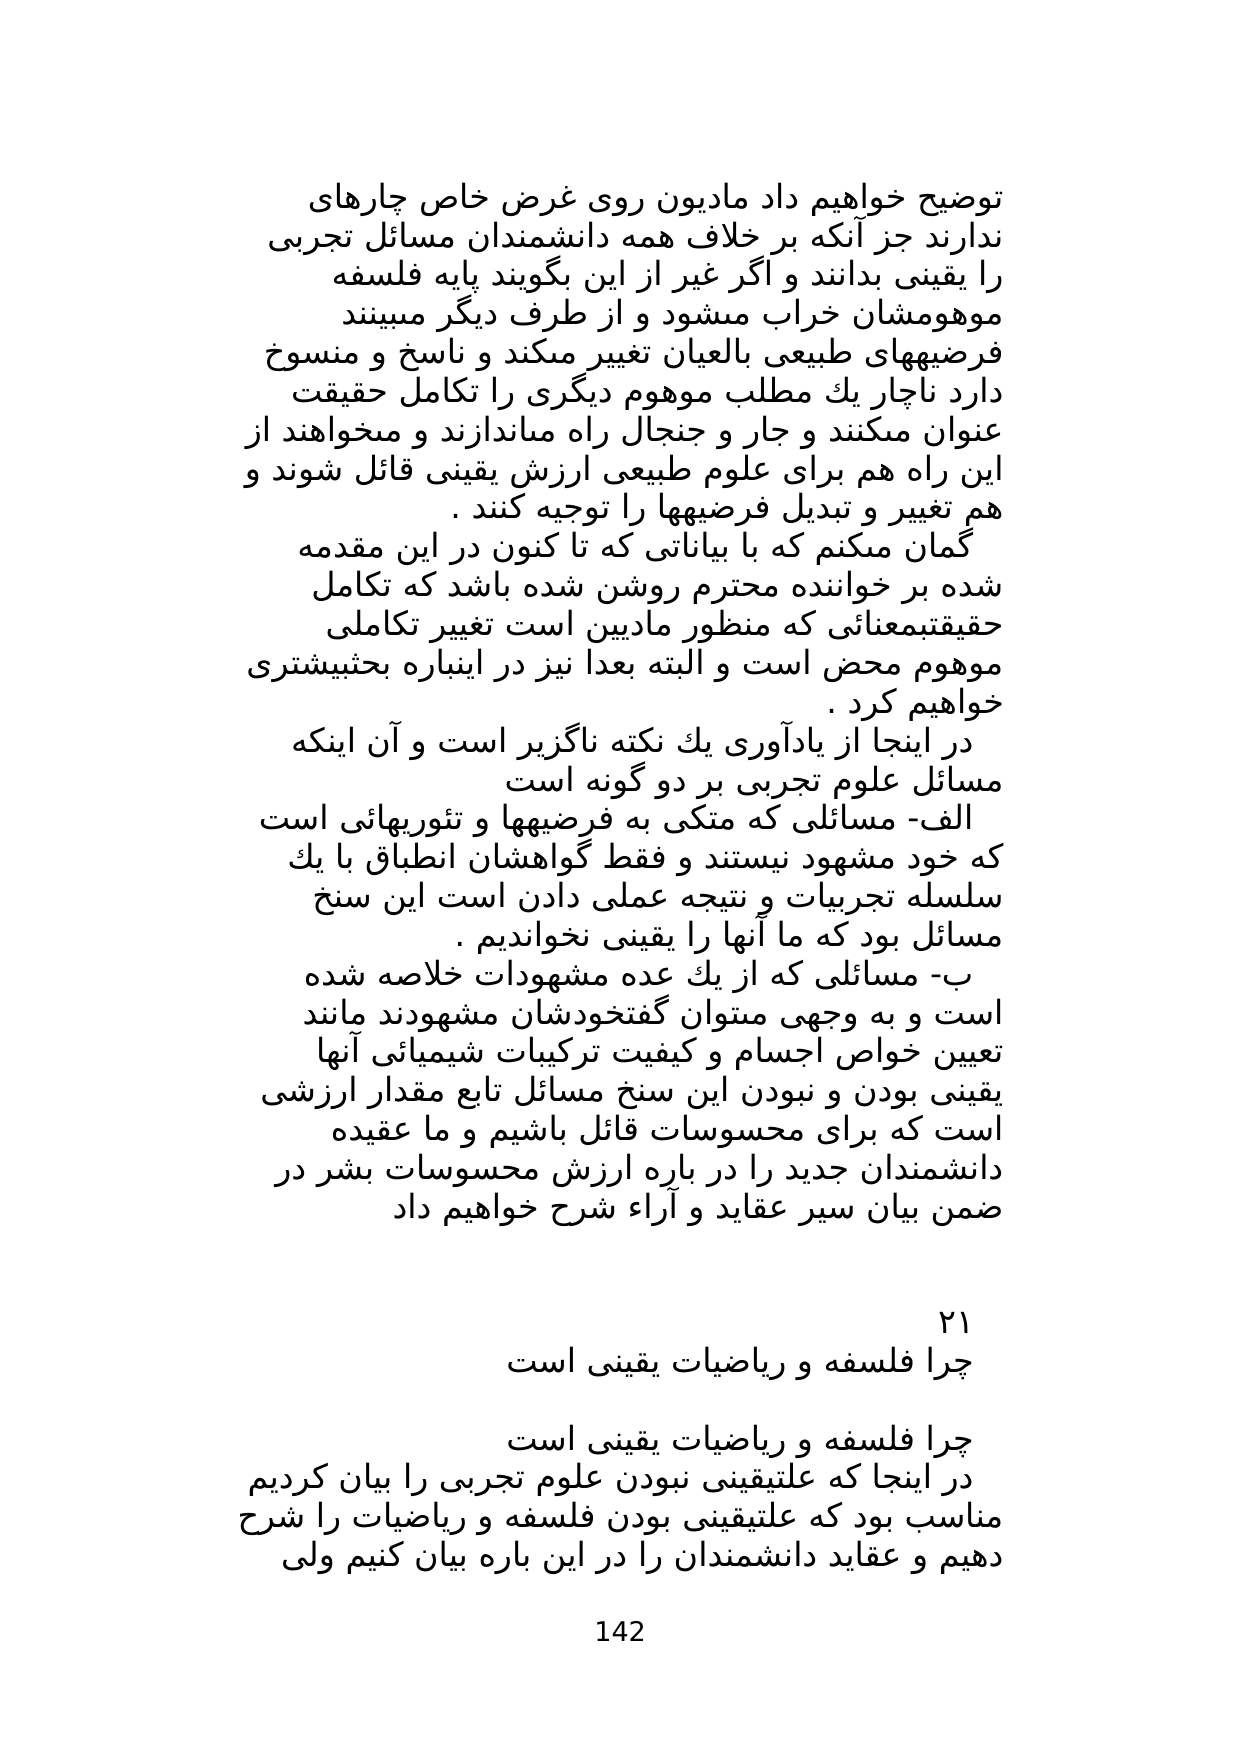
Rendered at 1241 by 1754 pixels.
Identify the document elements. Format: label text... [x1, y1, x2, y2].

text در اينجا از يادآورى يك نكته ناگزير است و آن اينكه مسائل علوم تجربى بر دو گونه است [236, 721, 1004, 799]
text چرا فلسفه و رياضيات يقينى است [236, 1342, 1004, 1381]
text ب- مسائلى كه از يك عده مشهودات خلاصه شده است و به وجهى مى‏توان گفت‏خودشان مشهودند مانند تعيين خواص اجسام و كيفيت تركيبات شيميائى آنها يقينى بودن و نبودن اين سنخ مسائل تابع مقدار ارزشى است كه براى محسوسات قائل باشيم و ما عقيده دانشمندان جديد را در باره ارزش محسوسات بشر در ضمن بيان سير عقايد و آراء شرح خواهيم داد [236, 954, 1004, 1226]
text چرا فلسفه و رياضيات يقينى است [236, 1419, 1004, 1458]
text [236, 1458, 1004, 1574]
text ۲۱ [236, 1303, 1004, 1342]
text گمان مى‏كنم كه با بياناتى كه تا كنون در اين مقدمه شده بر خواننده محترم روشن شده باشد كه تكامل حقيقت‏بمعنائى كه منظور ماديين است تغيير تكاملى موهوم محض است و البته بعدا نيز در اينباره بحث‏بيشترى خواهيم كرد . [236, 527, 1004, 721]
text الف- مسائلى كه متكى به فرضيه‏ها و تئوريهائى است كه خود مشهود نيستند و فقط گواهشان انطباق با يك سلسله تجربيات و نتيجه عملى دادن است اين سنخ مسائل بود كه ما آنها را يقينى نخوانديم . [236, 799, 1004, 954]
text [236, 177, 1004, 527]
